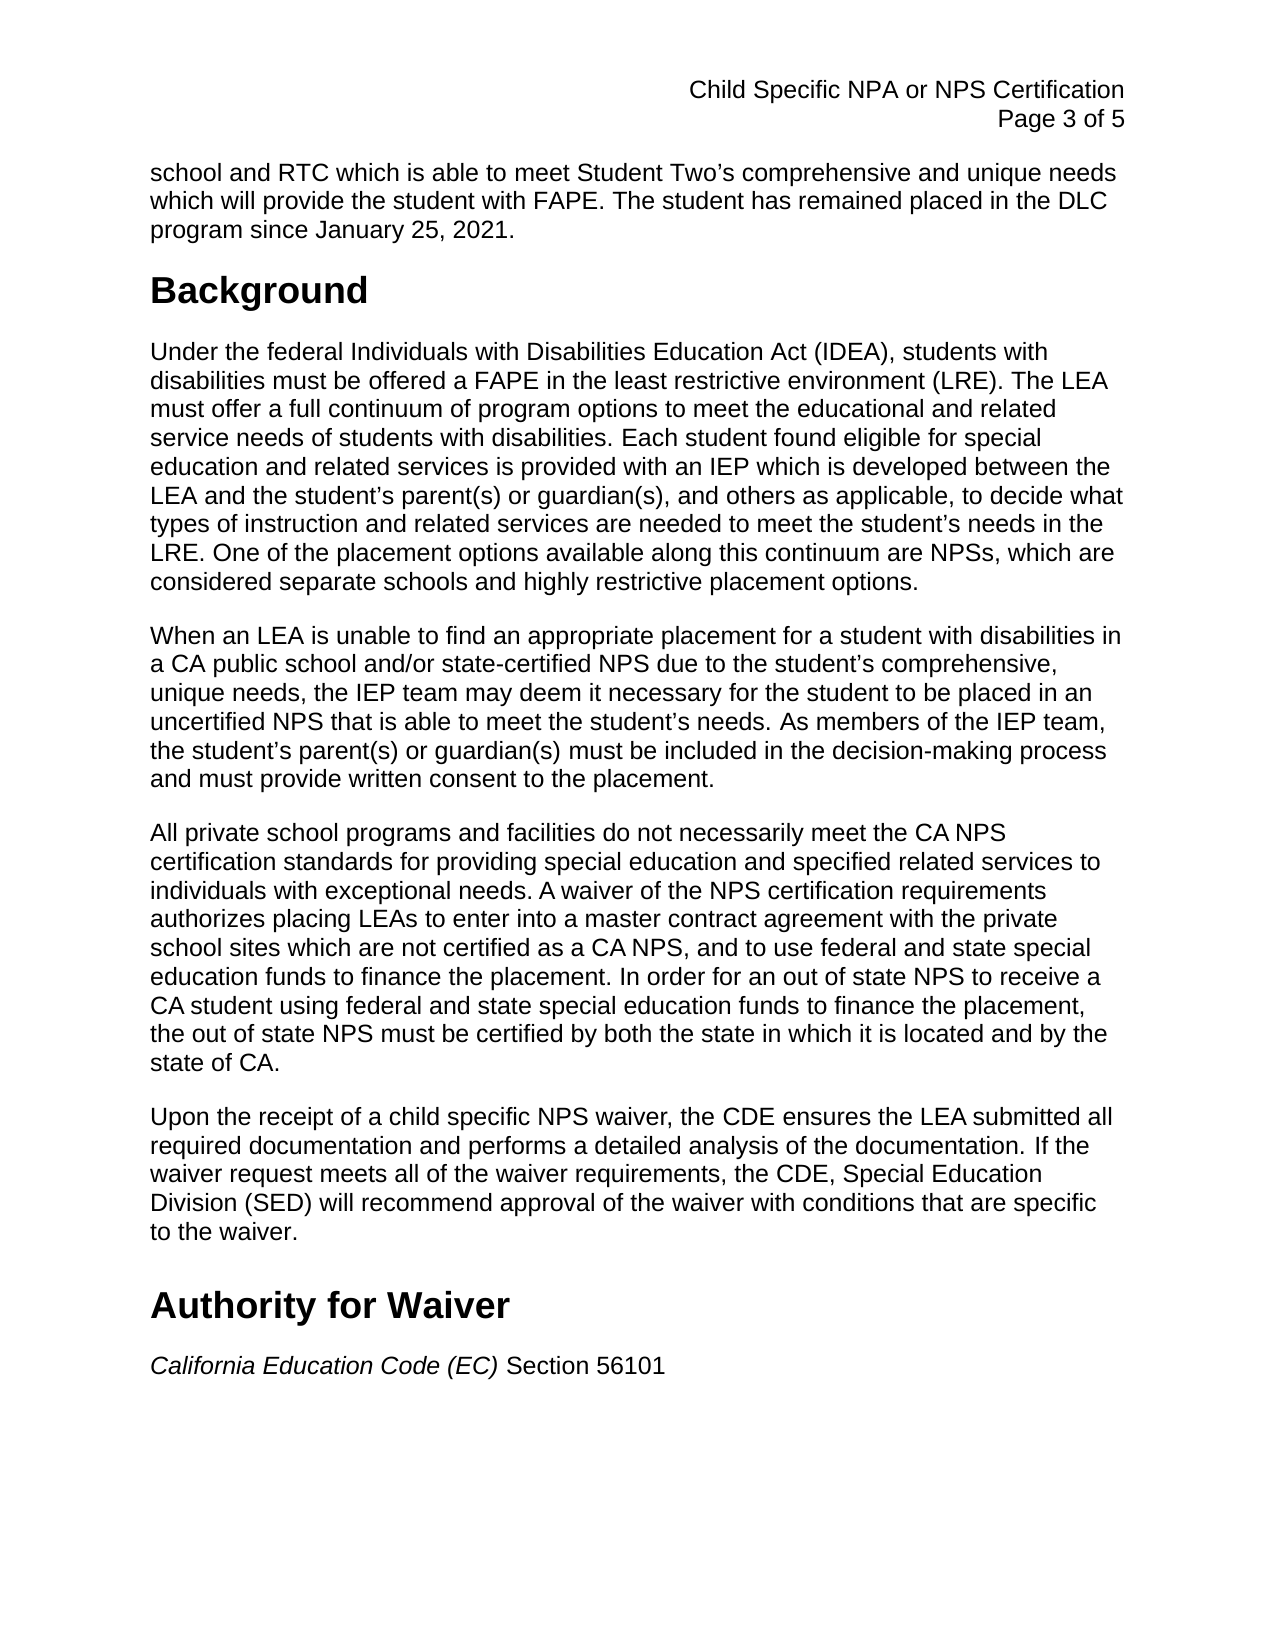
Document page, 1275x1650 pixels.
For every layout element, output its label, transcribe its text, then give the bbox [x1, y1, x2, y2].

text Authority for Waiver [150, 1283, 1125, 1326]
text Under the federal Individuals with Disabilities Education Act (IDEA), students with disabilities must be offered a FAPE in the least restrictive environment (LRE). The LEA must offer a full continuum of program options to meet the educational and related service needs of students with disabilities. Each student found eligible for special education and related services is provided with an IEP which is developed between the LEA and the student’s parent(s) or guardian(s), and others as applicable, to decide what types of instruction and related services are needed to meet the student’s needs in the LRE. One of the placement options available along this continuum are NPSs, which are considered separate schools and highly restrictive placement options. [150, 337, 1125, 596]
text When an LEA is unable to find an appropriate placement for a student with disabilities in a CA public school and/or state-certified NPS due to the student’s comprehensive, unique needs, the IEP team may deem it necessary for the student to be placed in an uncertified NPS that is able to meet the student’s needs. As members of the IEP team, the student’s parent(s) or guardian(s) must be included in the decision-making process and must provide written consent to the placement. [150, 621, 1125, 793]
text California Education Code (EC) Section 56101 [150, 1351, 1125, 1380]
subtitle Background [150, 269, 1125, 312]
text All private school programs and facilities do not necessarily meet the CA NPS certification standards for providing special education and specified related services to individuals with exceptional needs. A waiver of the NPS certification requirements authorizes placing LEAs to enter into a master contract agreement with the private school sites which are not certified as a CA NPS, and to use federal and state special education funds to finance the placement. In order for an out of state NPS to receive a CA student using federal and state special education funds to finance the placement, the out of state NPS must be certified by both the state in which it is located and by the state of CA. [150, 818, 1125, 1077]
text Upon the receipt of a child specific NPS waiver, the CDE ensures the LEA submitted all required documentation and performs a detailed analysis of the documentation. If the waiver request meets all of the waiver requirements, the CDE, Special Education Division (SED) will recommend approval of the waiver with conditions that are specific to the waiver. [150, 1102, 1125, 1246]
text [150, 157, 1125, 244]
